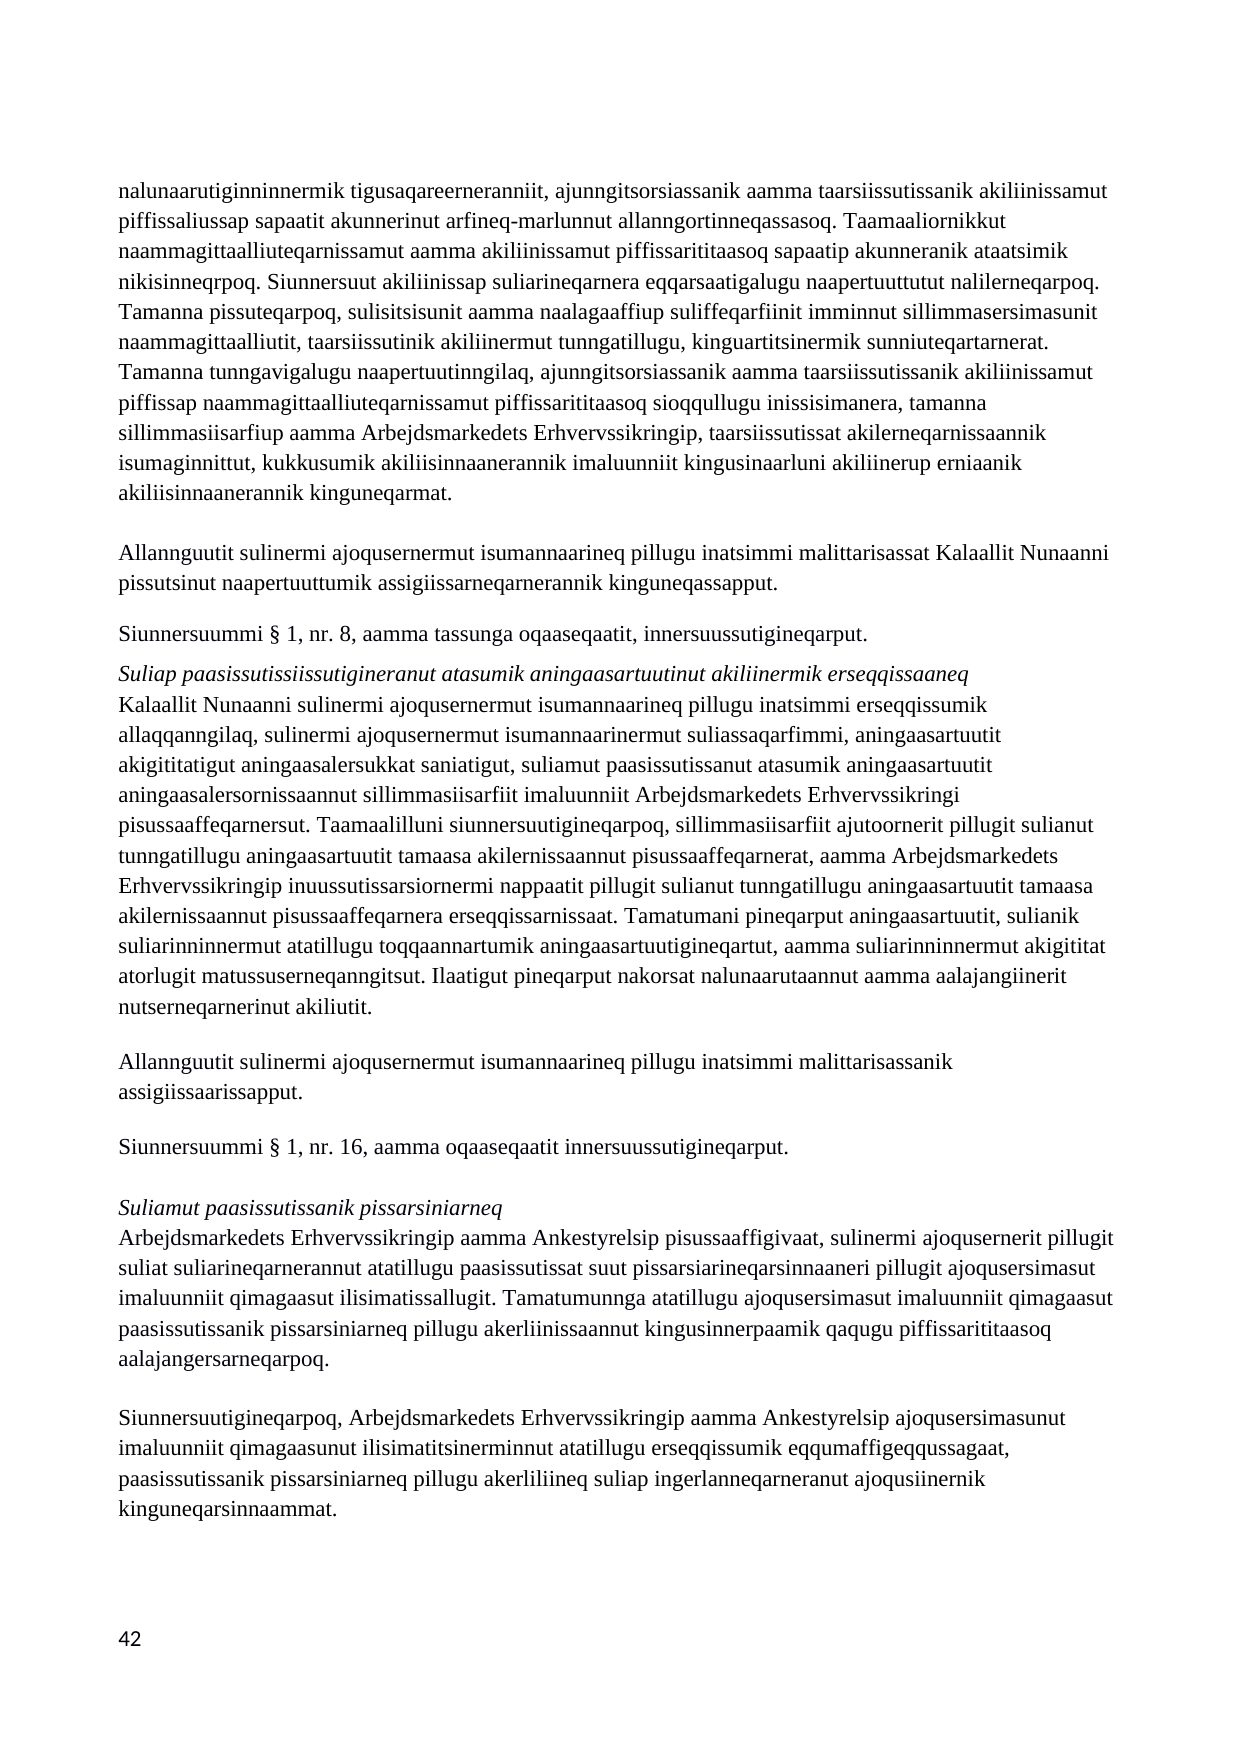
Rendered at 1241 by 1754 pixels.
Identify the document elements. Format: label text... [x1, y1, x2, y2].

text Siunnersuummi § 1, nr. 16, aamma oqaaseqaatit innersuussutigineqarput. [118, 1133, 1122, 1160]
text Arbejdsmarkedets Erhvervssikringip aamma Ankestyrelsip pisussaaffigivaat, sulinermi ajoqusernerit pillugit suliat suliarineqarnerannut atatillugu paasissutissat suut pissarsiarineqarsinnaaneri pillugit ajoqusersimasut imaluunniit qimagaasut ilisimatissallugit. Tamatumunnga atatillugu ajoqusersimasut imaluunniit qimagaasut paasissutissanik pissarsiniarneq pillugu akerliinissaannut kingusinnerpaamik qaqugu piffissarititaasoq aalajangersarneqarpoq. [118, 1224, 1122, 1371]
text Suliamut paasissutissanik pissarsiniarneq [118, 1194, 1122, 1220]
text Siunnersuutigineqarpoq, Arbejdsmarkedets Erhvervssikringip aamma Ankestyrelsip ajoqusersimasunut imaluunniit qimagaasunut ilisimatitsinerminnut atatillugu erseqqissumik eqqumaffigeqqussagaat, paasissutissanik pissarsiniarneq pillugu akerliliineq suliap ingerlanneqarneranut ajoqusiinernik kinguneqarsinnaammat. [118, 1404, 1122, 1521]
text Allannguutit sulinermi ajoqusernermut isumannaarineq pillugu inatsimmi malittarisassat Kalaallit Nunaanni pissutsinut naapertuuttumik assigiissarneqarnerannik kinguneqassapput. [118, 539, 1122, 595]
text Siunnersuummi § 1, nr. 8, aamma tassunga oqaaseqaatit, innersuussutigineqarput. [118, 620, 1122, 646]
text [118, 177, 1122, 506]
text Suliap paasissutissiissutigineranut atasumik aningaasartuutinut akiliinermik erseqqissaaneq Kalaallit Nunaanni sulinermi ajoqusernermut isumannaarineq pillugu inatsimmi erseqqissumik allaqqanngilaq, sulinermi ajoqusernermut isumannaarinermut suliassaqarfimmi, aningaasartuutit akigititatigut aningaasalersukkat saniatigut, suliamut paasissutissanut atasumik aningaasartuutit aningaasalersornissaannut sillimmasiisarfiit imaluunniit Arbejdsmarkedets Erhvervssikringi pisussaaffeqarnersut. Taamaalilluni siunnersuutigineqarpoq, sillimmasiisarfiit ajutoornerit pillugit sulianut tunngatillugu aningaasartuutit tamaasa akilernissaannut pisussaaffeqarnerat, aamma Arbejdsmarkedets Erhvervssikringip inuussutissarsiornermi nappaatit pillugit sulianut tunngatillugu aningaasartuutit tamaasa akilernissaannut pisussaaffeqarnera erseqqissarnissaat. Tamatumani pineqarput aningaasartuutit, sulianik suliarinninnermut atatillugu toqqaannartumik aningaasartuutigineqartut, aamma suliarinninnermut akigititat atorlugit matussuserneqanngitsut. Ilaatigut pineqarput nakorsat nalunaarutaannut aamma aalajangiinerit nutserneqarnerinut akiliutit. [118, 661, 1122, 1019]
text Allannguutit sulinermi ajoqusernermut isumannaarineq pillugu inatsimmi malittarisassanik assigiissaarissapput. [118, 1048, 1122, 1104]
